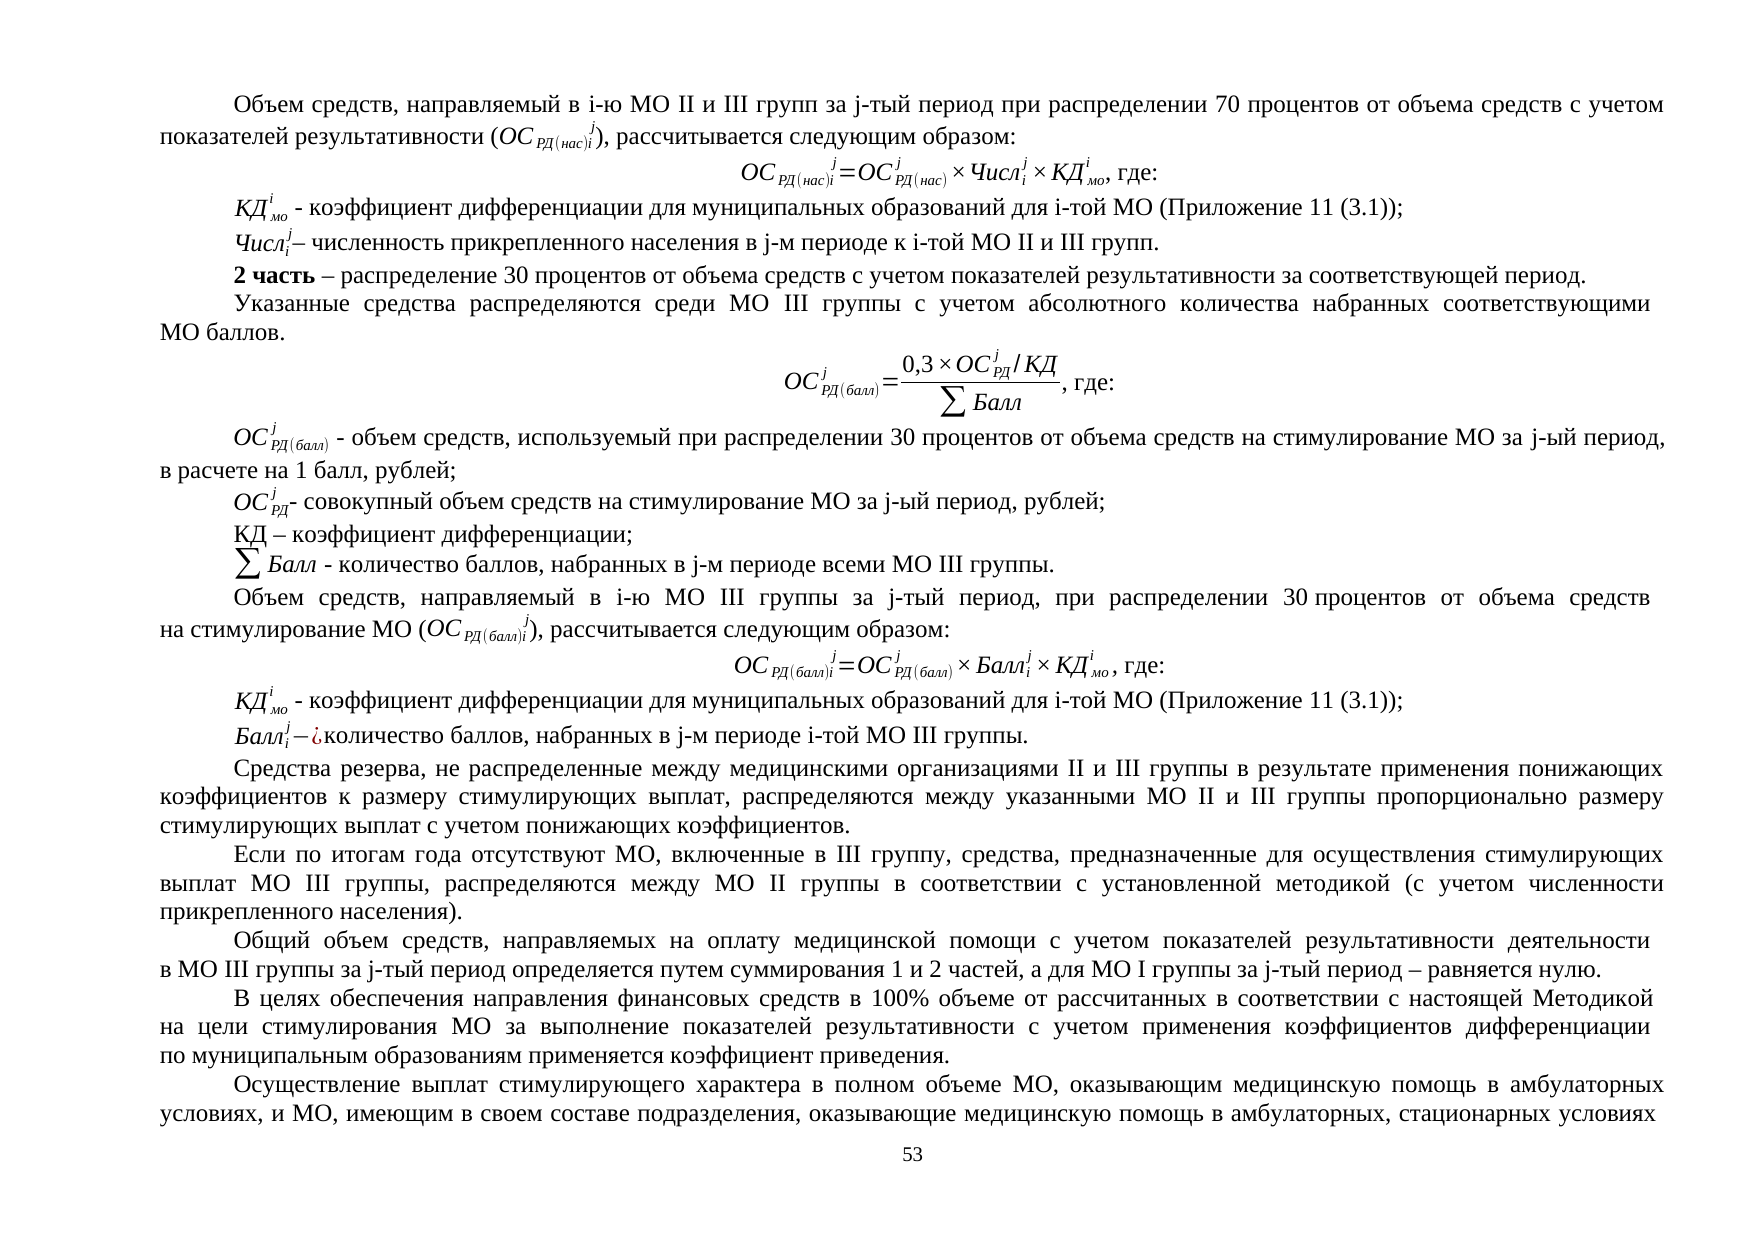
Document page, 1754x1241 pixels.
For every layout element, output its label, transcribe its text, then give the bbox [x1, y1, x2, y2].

text Общий объем средств, направляемых на оплату медицинской помощи с учетом показателей результативности деятельности в МО III группы за j-тый период определяется путем суммирования 1 и 2 частей, а для МО I группы за j-тый период – равняется нулю. [159, 925, 1665, 983]
text количество баллов, набранных в j-м периоде i-той МО III группы. [159, 718, 1665, 753]
text где: [159, 647, 1665, 683]
text - коэффициент дифференциации для муниципальных образований для i-той МО (Приложение 11 (3.1)); [159, 190, 1665, 225]
text - количество баллов, набранных в j-м периоде всеми МО III группы. [159, 547, 1665, 582]
text Средства резерва, не распределенные между медицинскими организациями II и III группы в результате применения понижающих коэффициентов к размеру стимулирующих выплат, распределяются между указанными МО II и III группы пропорционально размеру стимулирующих выплат с учетом понижающих коэффициентов. [159, 753, 1665, 839]
text , где: [159, 154, 1665, 190]
text - совокупный объем средств на стимулирование МО за j-ый период, рублей; [159, 484, 1665, 519]
text - коэффициент дифференциации для муниципальных образований для i-той МО (Приложение 11 (3.1)); [159, 683, 1665, 718]
text Если по итогам года отсутствуют МО, включенные в III группу, средства, предназначенные для осуществления стимулирующих выплат МО III группы, распределяются между МО II группы в соответствии с установленной методикой (с учетом численности прикрепленного населения). [159, 839, 1665, 925]
text КД – коэффициент дифференциации; [159, 519, 1665, 547]
text Объем средств, направляемый в i-ю МО III группы за j-тый период, при распределении 30 процентов от объема средств на стимулирование МО (), рассчитывается следующим образом: [159, 582, 1665, 647]
text В целях обеспечения направления финансовых средств в 100% объеме от рассчитанных в соответствии с настоящей Методикой на цели стимулирования МО за выполнение показателей результативности с учетом применения коэффициентов дифференциации по муниципальным образованиям применяется коэффициент приведения. [159, 983, 1665, 1069]
text Указанные средства распределяются среди МО III группы с учетом абсолютного количества набранных соответствующими МО баллов. [159, 288, 1665, 346]
text , где: [159, 346, 1665, 419]
text – численность прикрепленного населения в j-м периоде к i-той МО II и III групп. [159, 225, 1665, 260]
text Объем средств, направляемый в i-ю МО II и III групп за j-тый период при распределении 70 процентов от объема средств с учетом показателей результативности (), рассчитывается следующим образом: [159, 89, 1665, 154]
text - объем средств, используемый при распределении 30 процентов от объема средств на стимулирование МО за j-ый период, в расчете на 1 балл, рублей; [159, 419, 1665, 484]
text 2 часть – распределение 30 процентов от объема средств с учетом показателей результативности за соответствующей период. [159, 260, 1665, 288]
